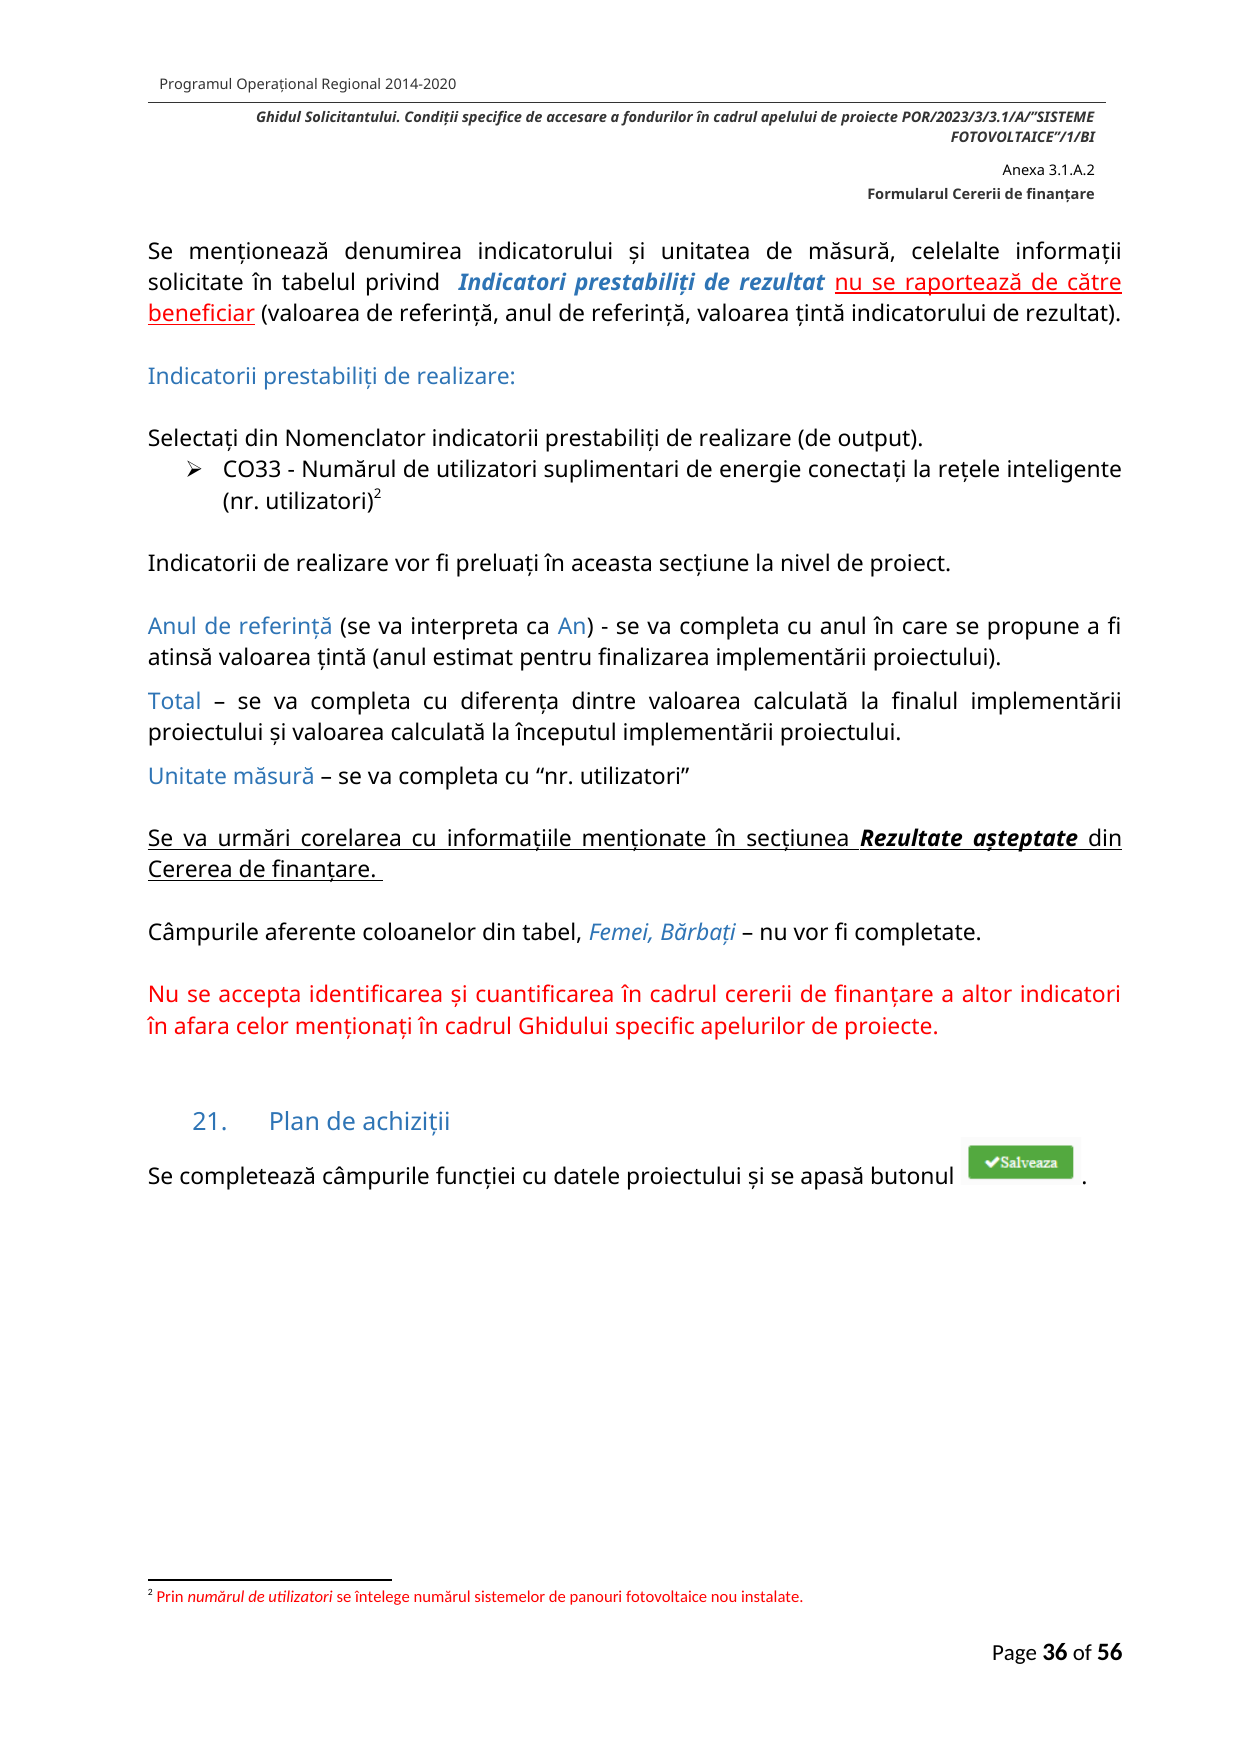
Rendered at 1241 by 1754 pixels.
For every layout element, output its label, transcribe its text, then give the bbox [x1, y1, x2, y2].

text Selectați din Nomenclator indicatorii prestabiliți de realizare (de output). [148, 422, 1122, 453]
text Indicatorii de realizare vor fi preluaţi în aceasta secțiune la nivel de proiect. [148, 547, 1122, 578]
picture [960, 1137, 1082, 1185]
text Total – se va completa cu diferența dintre valoarea calculată la finalul implementării proiectului și valoarea calculată la începutul implementării proiectului. [148, 684, 1122, 747]
subtitle Plan de achiziții [192, 1103, 1122, 1137]
list CO33 - Numărul de utilizatori suplimentari de energie conectați la rețele inteligente (nr. utilizatori) [185, 453, 1122, 516]
text Nu se accepta identificarea și cuantificarea în cadrul cererii de finanțare a altor indicatori în afara celor menționați în cadrul Ghidului specific apelurilor de proiecte. [148, 978, 1122, 1041]
text Se va urmări corelarea cu informațiile menționate în secțiunea Rezultate așteptate din Cererea de finanțare. [148, 822, 1122, 849]
text Unitate măsură – se va completa cu “nr. utilizatori” [148, 759, 1122, 791]
text Indicatorii prestabiliți de realizare: [148, 359, 1122, 391]
text Se va urmări corelarea cu informațiile menționate în secțiunea Rezultate așteptate din Cererea de finanțare. [148, 850, 1122, 884]
text Câmpurile aferente coloanelor din tabel, Femei, Bărbați – nu vor fi completate. [148, 916, 1122, 947]
text Anul de referință (se va interpreta ca An) - se va completa cu anul în care se propune a fi atinsă valoarea țintă (anul estimat pentru finalizarea implementării proiectului). [148, 609, 1122, 672]
text Se menționează denumirea indicatorului și unitatea de măsură, celelalte informații solicitate în tabelul privind Indicatori prestabiliți de rezultat nu se raportează de către beneficiar (valoarea de referință, anul de referință, valoarea țintă indicatorului de rezultat). [148, 234, 1122, 328]
text Se completează câmpurile funcției cu datele proiectului și se apasă butonul . [148, 1137, 1122, 1191]
